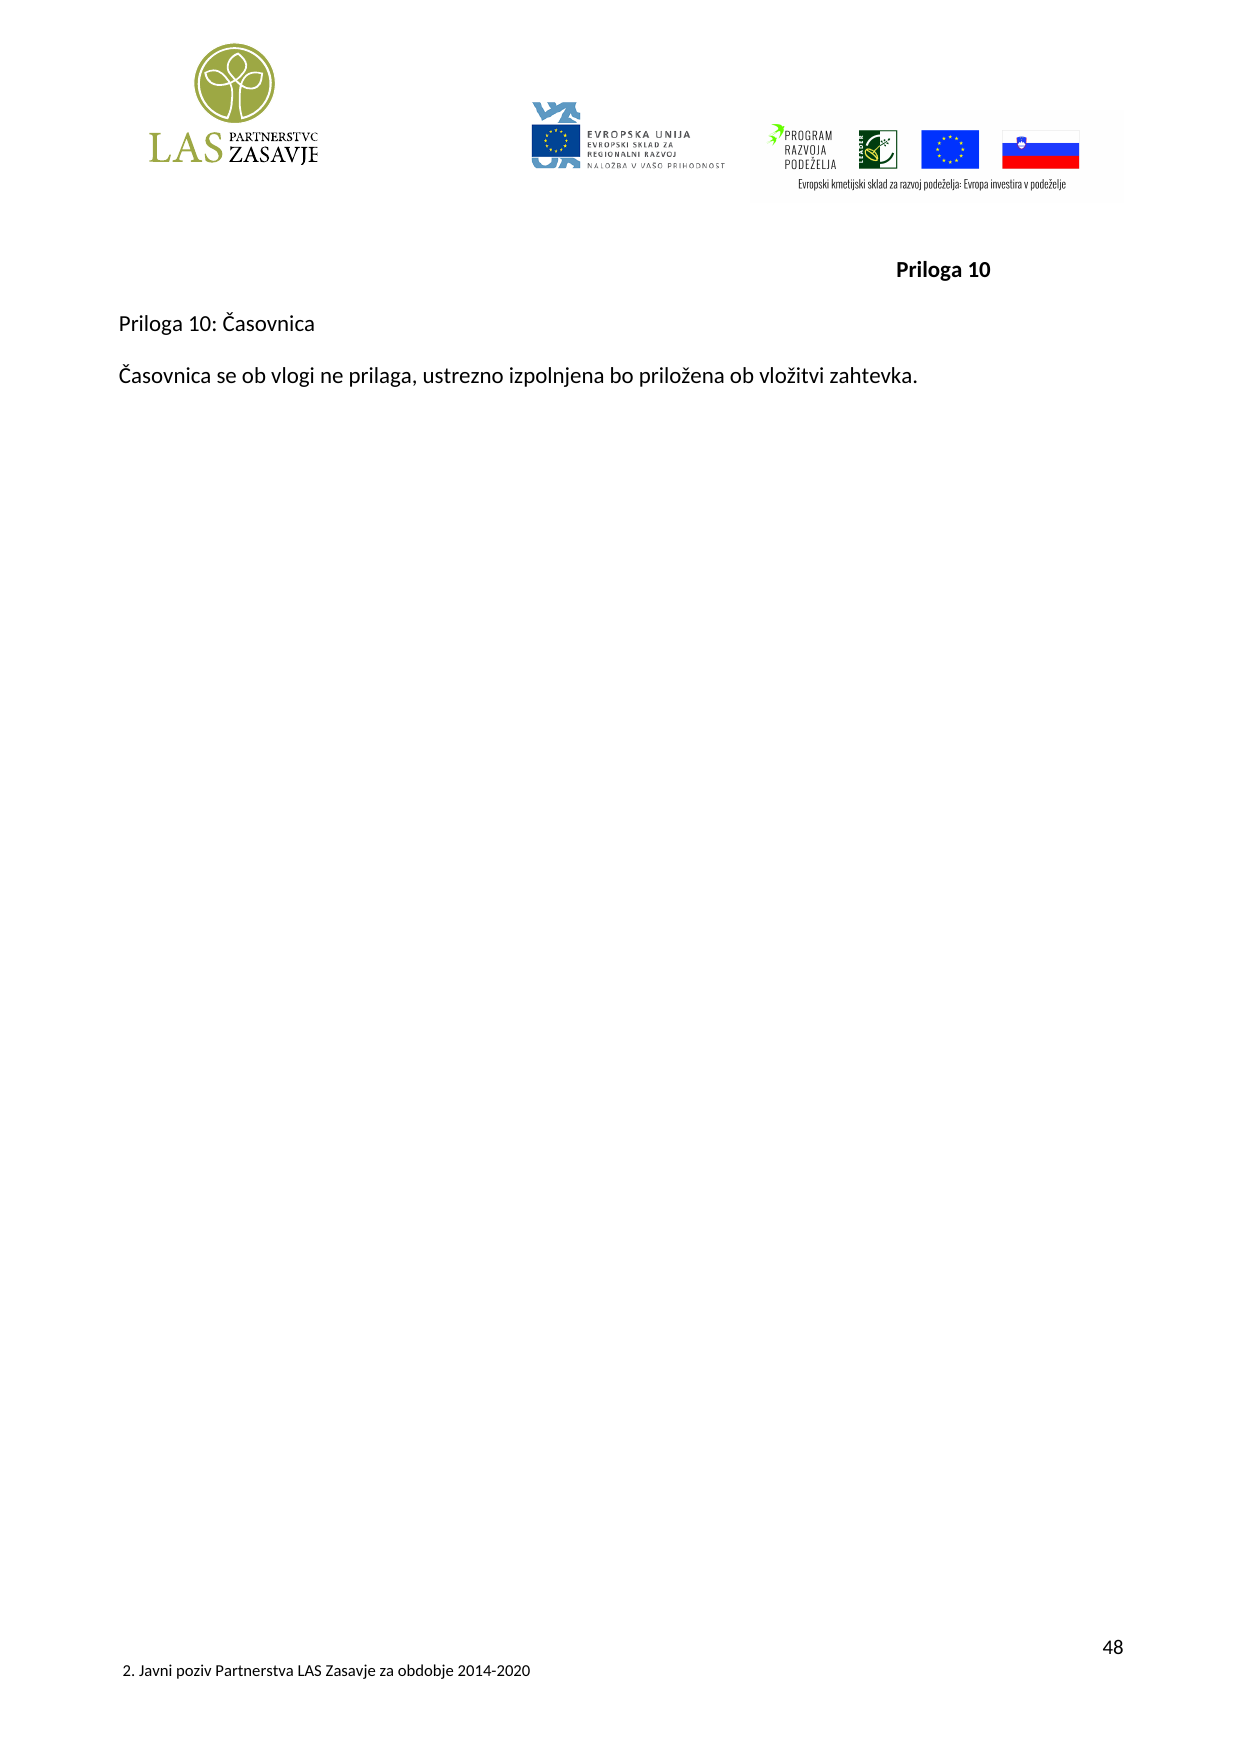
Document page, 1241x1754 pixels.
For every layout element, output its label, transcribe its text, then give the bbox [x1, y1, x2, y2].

text Priloga 10: Časovnica [119, 309, 1123, 337]
text Časovnica se ob vlogi ne prilaga, ustrezno izpolnjena bo priložena ob vložitvi zahtevka. [119, 362, 1123, 390]
text Priloga 10 [119, 256, 1123, 284]
picture [482, 73, 1124, 203]
